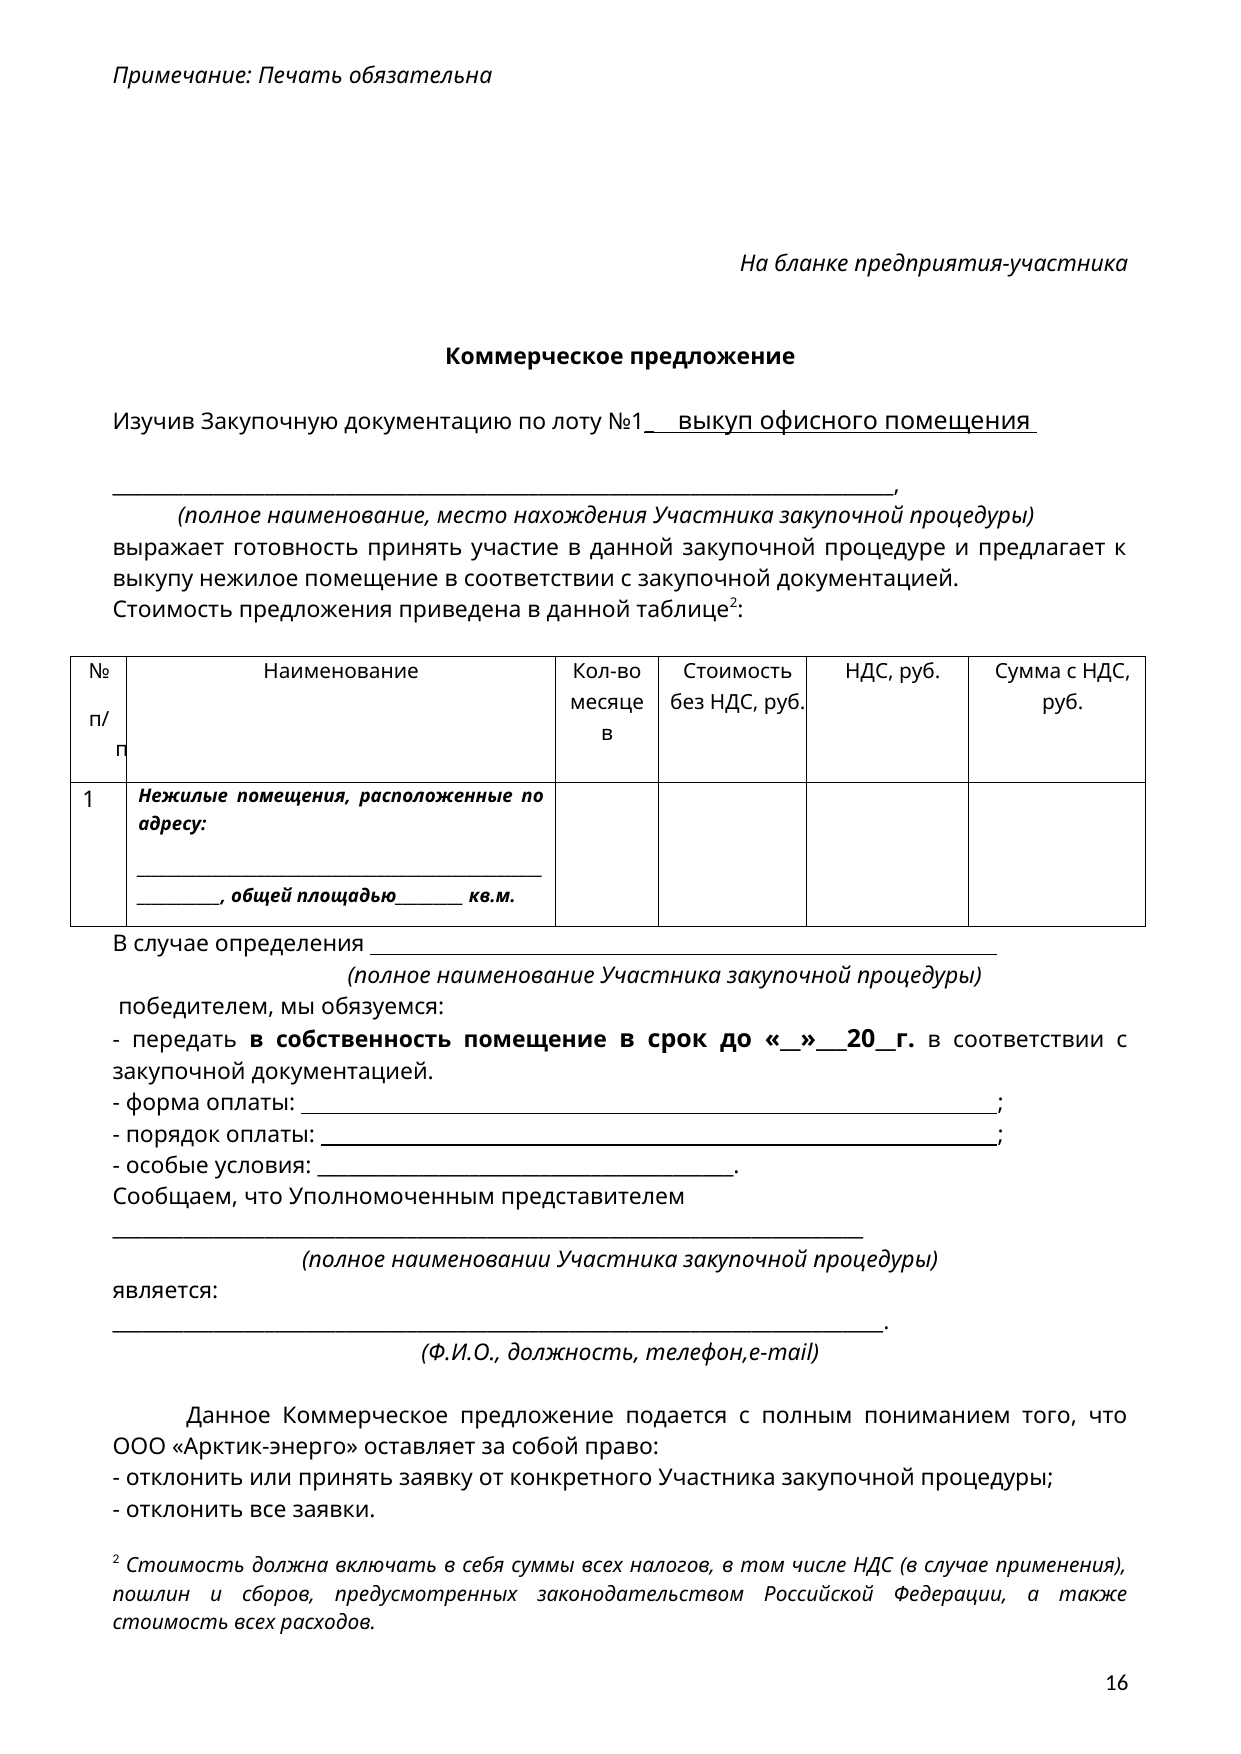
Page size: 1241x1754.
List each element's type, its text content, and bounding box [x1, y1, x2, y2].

text В случае определения [112, 927, 1128, 958]
table_cell [556, 783, 658, 926]
table_cell [969, 783, 1145, 926]
table_cell Нежилые помещения, расположенные по адресу: _________________________________________________________________, общей площадью_________ кв.м. [127, 783, 555, 926]
text (полное наименование Участника закупочной процедуры) [112, 958, 1128, 990]
text (полное наименовании Участника закупочной процедуры) [112, 1243, 1128, 1274]
text (Ф.И.О., должность, телефон,e-mail) [112, 1336, 1128, 1368]
text _____________________________________________________________________________, [112, 468, 1128, 499]
text выражает готовность принять участие в данной закупочной процедуре и предлагает к выкупу нежилое помещение в соответствии с закупочной документацией. [112, 531, 1128, 593]
text победителем, мы обязуемся: [112, 990, 1128, 1021]
table_header НДС, руб. [807, 657, 968, 782]
table_header № п/п [71, 657, 126, 782]
table_header Стоимость без НДС, руб. [659, 657, 806, 782]
table_cell [807, 783, 968, 926]
text - отклонить все заявки. [112, 1493, 1128, 1524]
text Изучив Закупочную документацию по лоту №1_ выкуп офисного помещения [112, 403, 1128, 437]
text - порядок оплаты: ; [112, 1118, 1128, 1149]
table_cell [659, 783, 806, 926]
text (полное наименование, место нахождения Участника закупочной процедуры) [112, 499, 1128, 531]
text - передать в собственность помещение в срок до «__»___20__г. в соответствии с закупочной документацией. [112, 1021, 1128, 1086]
table_cell 1 [71, 783, 126, 926]
text - особые условия: _________________________________________. [112, 1149, 1128, 1180]
text Примечание: Печать обязательна [112, 59, 1128, 90]
text __________________________________________________________________________ [112, 1211, 1128, 1243]
text ____________________________________________________________________________. [112, 1305, 1128, 1336]
text - форма оплаты: ; [112, 1086, 1128, 1118]
text Сообщаем, что Уполномоченным представителем [112, 1180, 1128, 1211]
text - отклонить или принять заявку от конкретного Участника закупочной процедуры; [112, 1461, 1128, 1493]
text Данное Коммерческое предложение подается с полным пониманием того, что ООО «Арктик-энерго» оставляет за собой право: [112, 1399, 1128, 1461]
text Коммерческое предложение [112, 340, 1128, 372]
text На бланке предприятия-участника [112, 247, 1128, 278]
text Стоимость предложения приведена в данной таблице: [112, 593, 1128, 624]
table_header Сумма с НДС, руб. [969, 657, 1145, 782]
text является: [112, 1274, 1128, 1305]
table_header Кол-во месяцев [556, 657, 658, 782]
table_header Наименование [127, 657, 555, 782]
